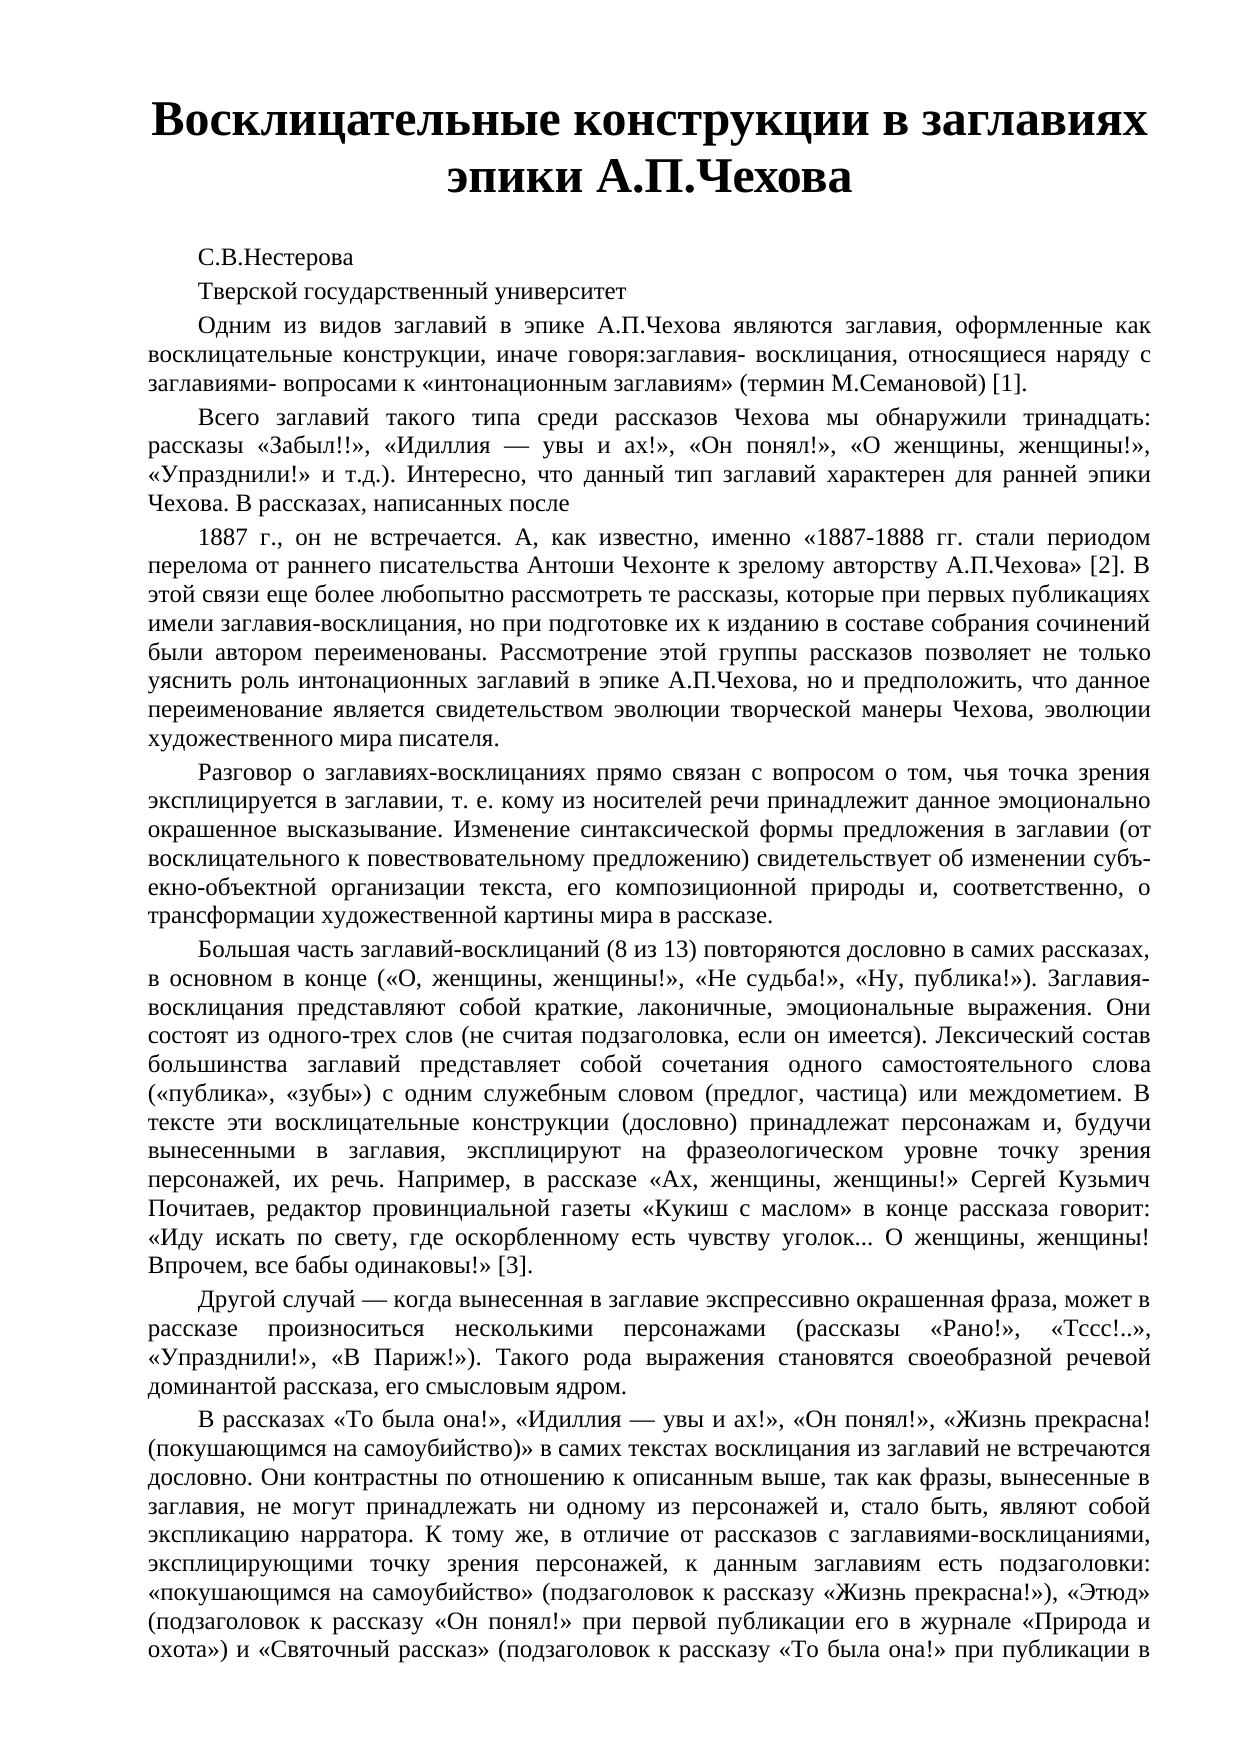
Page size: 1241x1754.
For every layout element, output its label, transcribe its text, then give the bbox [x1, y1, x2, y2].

text Одним из видов заглавий в эпике А.П.Чехова являются заглавия, оформленные как восклицательные конструкции, иначе говоря:заглавия- восклицания, относящиеся наряду с заглавиями- вопросами к «интонационным заглавиям» (термин М.Семановой) [1]. [148, 310, 1152, 396]
text Всего заглавий такого типа среди рассказов Чехова мы обнаружили тринадцать: рассказы «Забыл!!», «Идиллия — увы и ах!», «Он понял!», «О женщины, женщины!», «Упразднили!» и т.д.). Интересно, что данный тип заглавий характерен для ранней эпики Чехова. В рассказах, написанных после [148, 402, 1152, 517]
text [148, 1404, 1152, 1663]
text Разговор о заглавиях-восклицаниях прямо связан с вопросом о том, чья точка зрения эксплицируется в заглавии, т. е. кому из носителей речи принадлежит данное эмоционально окрашенное высказывание. Изменение синтаксической формы предложения в заглавии (от восклицательного к повествовательному предложению) свидетельствует об изменении субъ- екно-объектной организации текста, его композиционной природы и, соответственно, о трансформации художественной картины мира в рассказе. [148, 757, 1152, 929]
text С.В.Нестерова [148, 242, 1152, 271]
text 1887 г., он не встречается. А, как известно, именно «1887-1888 гг. стали периодом перелома от раннего писательства Антоши Чехонте к зрелому авторству А.П.Чехова» [2]. В этой связи еще более любопытно рассмотреть те рассказы, которые при первых публикациях имели заглавия-восклицания, но при подготовке их к изданию в составе собрания сочинений были автором переименованы. Рассмотрение этой группы рассказов позволяет не только уяснить роль интонационных заглавий в эпике А.П.Чехова, но и предположить, что данное переименование является свидетельством эволюции творческой манеры Чехова, эволюции художественного мира писателя. [148, 522, 1152, 752]
text Другой случай — когда вынесенная в заглавие экспрессивно окрашенная фраза, может в рассказе произноситься несколькими персонажами (рассказы «Рано!», «Тссс!..», «Упразднили!», «В Париж!»). Такого рода выражения становятся своеобразной речевой доминантой рассказа, его смысловым ядром. [148, 1284, 1152, 1399]
text Тверской государственный университет [148, 276, 1152, 305]
subtitle Восклицательные конструкции в заглавиях эпики А.П.Чехова [148, 88, 1152, 203]
text Большая часть заглавий-восклицаний (8 из 13) повторяются дословно в самих рассказах, в основном в конце («О, женщины, женщины!», «Не судьба!», «Ну, публика!»). Заглавия-восклицания представляют собой краткие, лаконичные, эмоциональные выражения. Они состоят из одного-трех слов (не считая подзаголовка, если он имеется). Лексический состав большинства заглавий представляет собой сочетания одного самостоятельного слова («публика», «зубы») с одним служебным словом (предлог, частица) или междометием. В тексте эти восклицательные конструкции (дословно) принадлежат персонажам и, будучи вынесенными в заглавия, эксплицируют на фразеологическом уровне точку зрения персонажей, их речь. Например, в рассказе «Ах, женщины, женщины!» Сергей Кузьмич Почитаев, редактор провинциальной газеты «Кукиш с маслом» в конце рассказа говорит: «Иду искать по свету, где оскорбленному есть чувству уголок... О женщины, женщины! Впрочем, все бабы одинаковы!» [3]. [148, 934, 1152, 1279]
